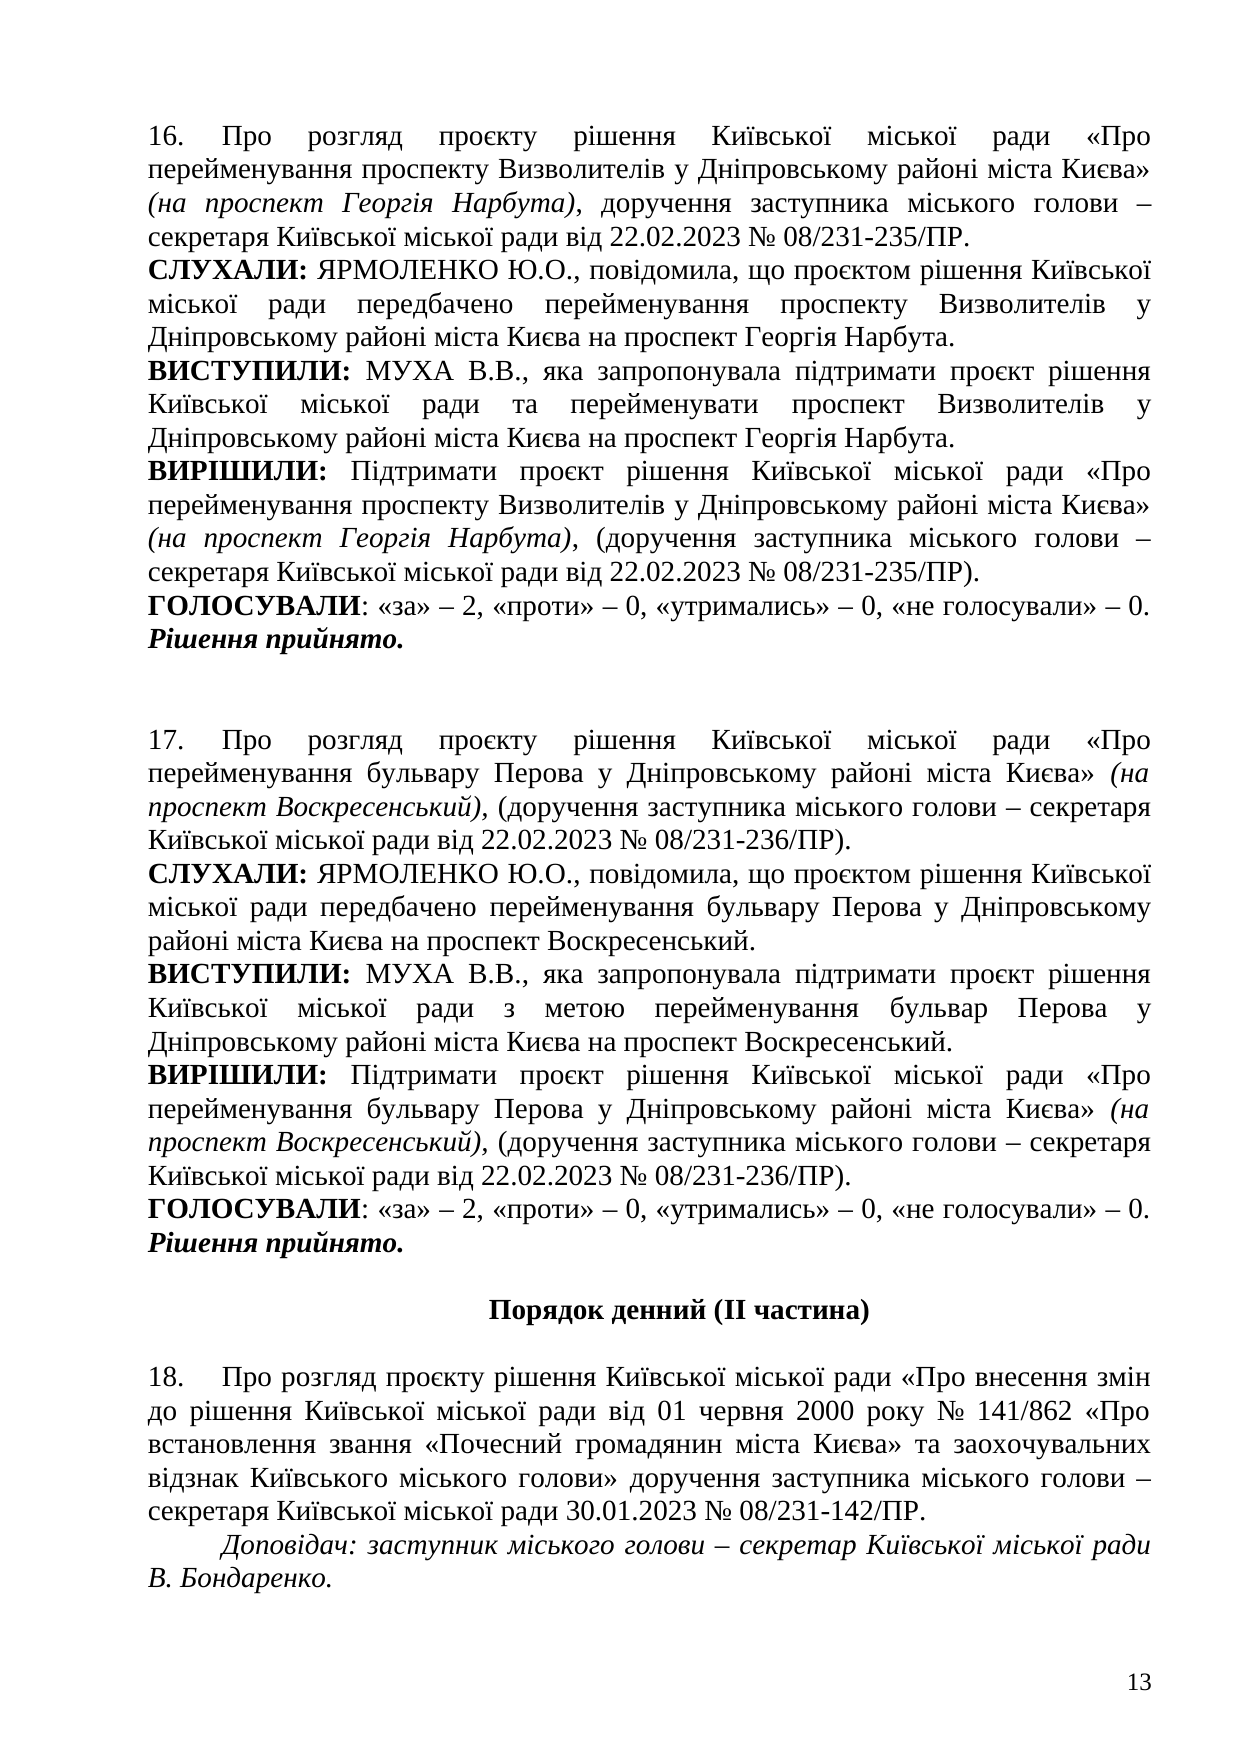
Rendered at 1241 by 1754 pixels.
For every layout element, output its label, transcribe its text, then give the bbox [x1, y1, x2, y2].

text Порядок денний (II частина) [148, 1292, 1152, 1326]
text ВИСТУПИЛИ: МУХА В.В., яка запропонувала підтримати проєкт рішення Київської міської ради та перейменувати проспект Визволителів у Дніпровському районі міста Києва на проспект Георгія Нарбута. [148, 353, 1152, 453]
text СЛУХАЛИ: ЯРМОЛЕНКО Ю.О., повідомила, що проєктом рішення Київської міської ради передбачено перейменування проспекту Визволителів у Дніпровському районі міста Києва на проспект Георгія Нарбута. [148, 252, 1152, 353]
text ВИРІШИЛИ: Підтримати проєкт рішення Київської міської ради «Про перейменування проспекту Визволителів у Дніпровському районі міста Києва» (на проспект Георгія Нарбута), (доручення заступника міського голови – секретаря Київської міської ради від 22.02.2023 № 08/231-235/ПР). [148, 453, 1152, 588]
text ГОЛОСУВАЛИ: «за» – 2, «проти» – 0, «утримались» – 0, «не голосували» – 0. Рішення прийнято. [148, 588, 1152, 655]
list Про розгляд проєкту рішення Київської міської ради «Про внесення змін до рішення Київської міської ради від 01 червня 2000 року № 141/862 «Про встановлення звання «Почесний громадянин міста Києва» та заохочувальних відзнак Київського міського голови» доручення заступника міського голови – секретаря Київської міської ради 30.01.2023 № 08/231-142/ПР. [148, 1359, 1152, 1527]
text ВИРІШИЛИ: Підтримати проєкт рішення Київської міської ради «Про перейменування бульвару Перова у Дніпровському районі міста Києва» (на проспект Воскресенський), (доручення заступника міського голови – секретаря Київської міської ради від 22.02.2023 № 08/231-236/ПР). [148, 1057, 1152, 1191]
text ГОЛОСУВАЛИ: «за» – 2, «проти» – 0, «утримались» – 0, «не голосували» – 0. Рішення прийнято. [148, 1191, 1152, 1258]
text СЛУХАЛИ: ЯРМОЛЕНКО Ю.О., повідомила, що проєктом рішення Київської міської ради передбачено перейменування бульвару Перова у Дніпровському районі міста Києва на проспект Воскресенський. [148, 856, 1152, 957]
text Доповідач: заступник міського голови – секретар Київської міської ради В. Бондаренко. [148, 1527, 1152, 1594]
text ВИСТУПИЛИ: МУХА В.В., яка запропонувала підтримати проєкт рішення Київської міської ради з метою перейменування бульвар Перова у Дніпровському районі міста Києва на проспект Воскресенський. [148, 957, 1152, 1057]
list Про розгляд проєкту рішення Київської міської ради «Про перейменування бульвару Перова у Дніпровському районі міста Києва» (на проспект Воскресенський), (доручення заступника міського голови – секретаря Київської міської ради від 22.02.2023 № 08/231-236/ПР). [148, 722, 1152, 856]
list Про розгляд проєкту рішення Київської міської ради «Про перейменування проспекту Визволителів у Дніпровському районі міста Києва» (на проспект Георгія Нарбута), доручення заступника міського голови – секретаря Київської міської ради від 22.02.2023 № 08/231-235/ПР. [148, 118, 1152, 252]
